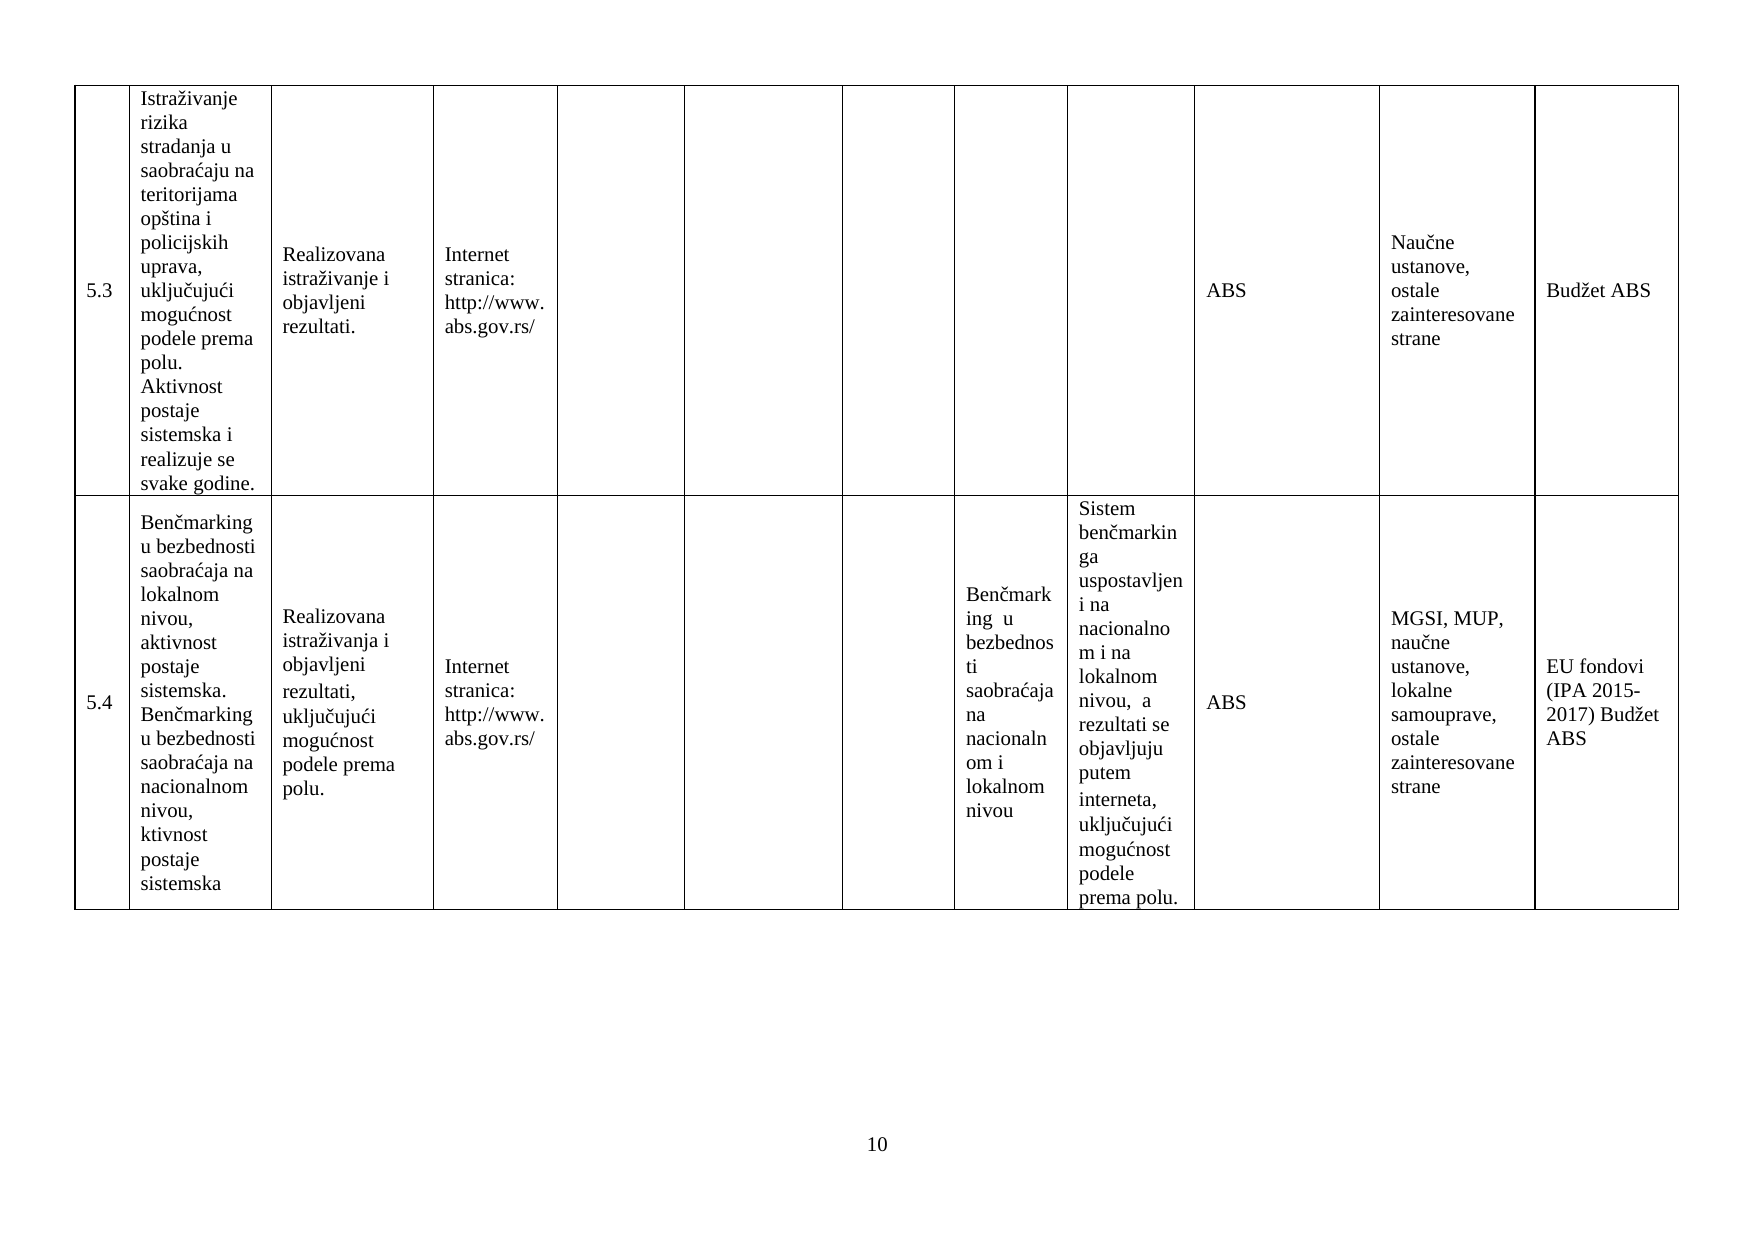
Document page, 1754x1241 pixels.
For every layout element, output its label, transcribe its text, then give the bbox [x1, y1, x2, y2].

table_cell Benčmarking u bezbednosti saobraćaja na lokalnom nivou, aktivnost postaje sistemska. Benčmarking u bezbednosti saobraćaja na nacionalnom nivou, ktivnost postaje sistemska [130, 496, 271, 909]
table_header [685, 86, 842, 494]
table_cell Realizovana istraživanja i objavljeni rezultati, uključujući mogućnost podele prema polu. [272, 496, 433, 909]
table_cell [558, 496, 684, 909]
table_header Istraživanje rizika stradanja u saobraćaju na teritorijama opština i policijskih uprava, uključujući mogućnost podele prema polu. Aktivnost postaje sistemska i realizuje se svake godine. [130, 86, 271, 494]
table_cell ABS [1195, 496, 1379, 909]
table_header [1068, 86, 1194, 494]
table_cell 5.4 [76, 496, 129, 909]
table_header ABS [1195, 86, 1379, 494]
table_cell [843, 496, 954, 909]
table_header Realizovana istraživanje i objavljeni rezultati. [272, 86, 433, 494]
table_cell Internet stranica: http://www.abs.gov.rs/ [434, 496, 557, 909]
table_header Naučne ustanove, ostale zainteresovane strane [1380, 86, 1534, 494]
table_header [955, 86, 1067, 494]
table_cell EU fondovi (IPA 2015-2017) Budžet ABS [1536, 496, 1678, 909]
table_header [843, 86, 954, 494]
table_header 5.3 [76, 86, 129, 494]
table_header [558, 86, 684, 494]
table_header Internet stranica: http://www.abs.gov.rs/ [434, 86, 557, 494]
table_cell [685, 496, 842, 909]
table_cell MGSI, MUP, naučne ustanove, lokalne samouprave, ostale zainteresovane strane [1380, 496, 1534, 909]
table_cell Sistem benčmarkinga uspostavljen i na nacionalnom i na lokalnom nivou, a rezultati se objavljuju putem interneta, uključujući mogućnost podele prema polu. [1068, 496, 1194, 909]
table_cell Benčmarking u bezbednosti saobraćaja na nacionalnom i lokalnom nivou [955, 496, 1067, 909]
table_header Budžet ABS [1536, 86, 1678, 494]
